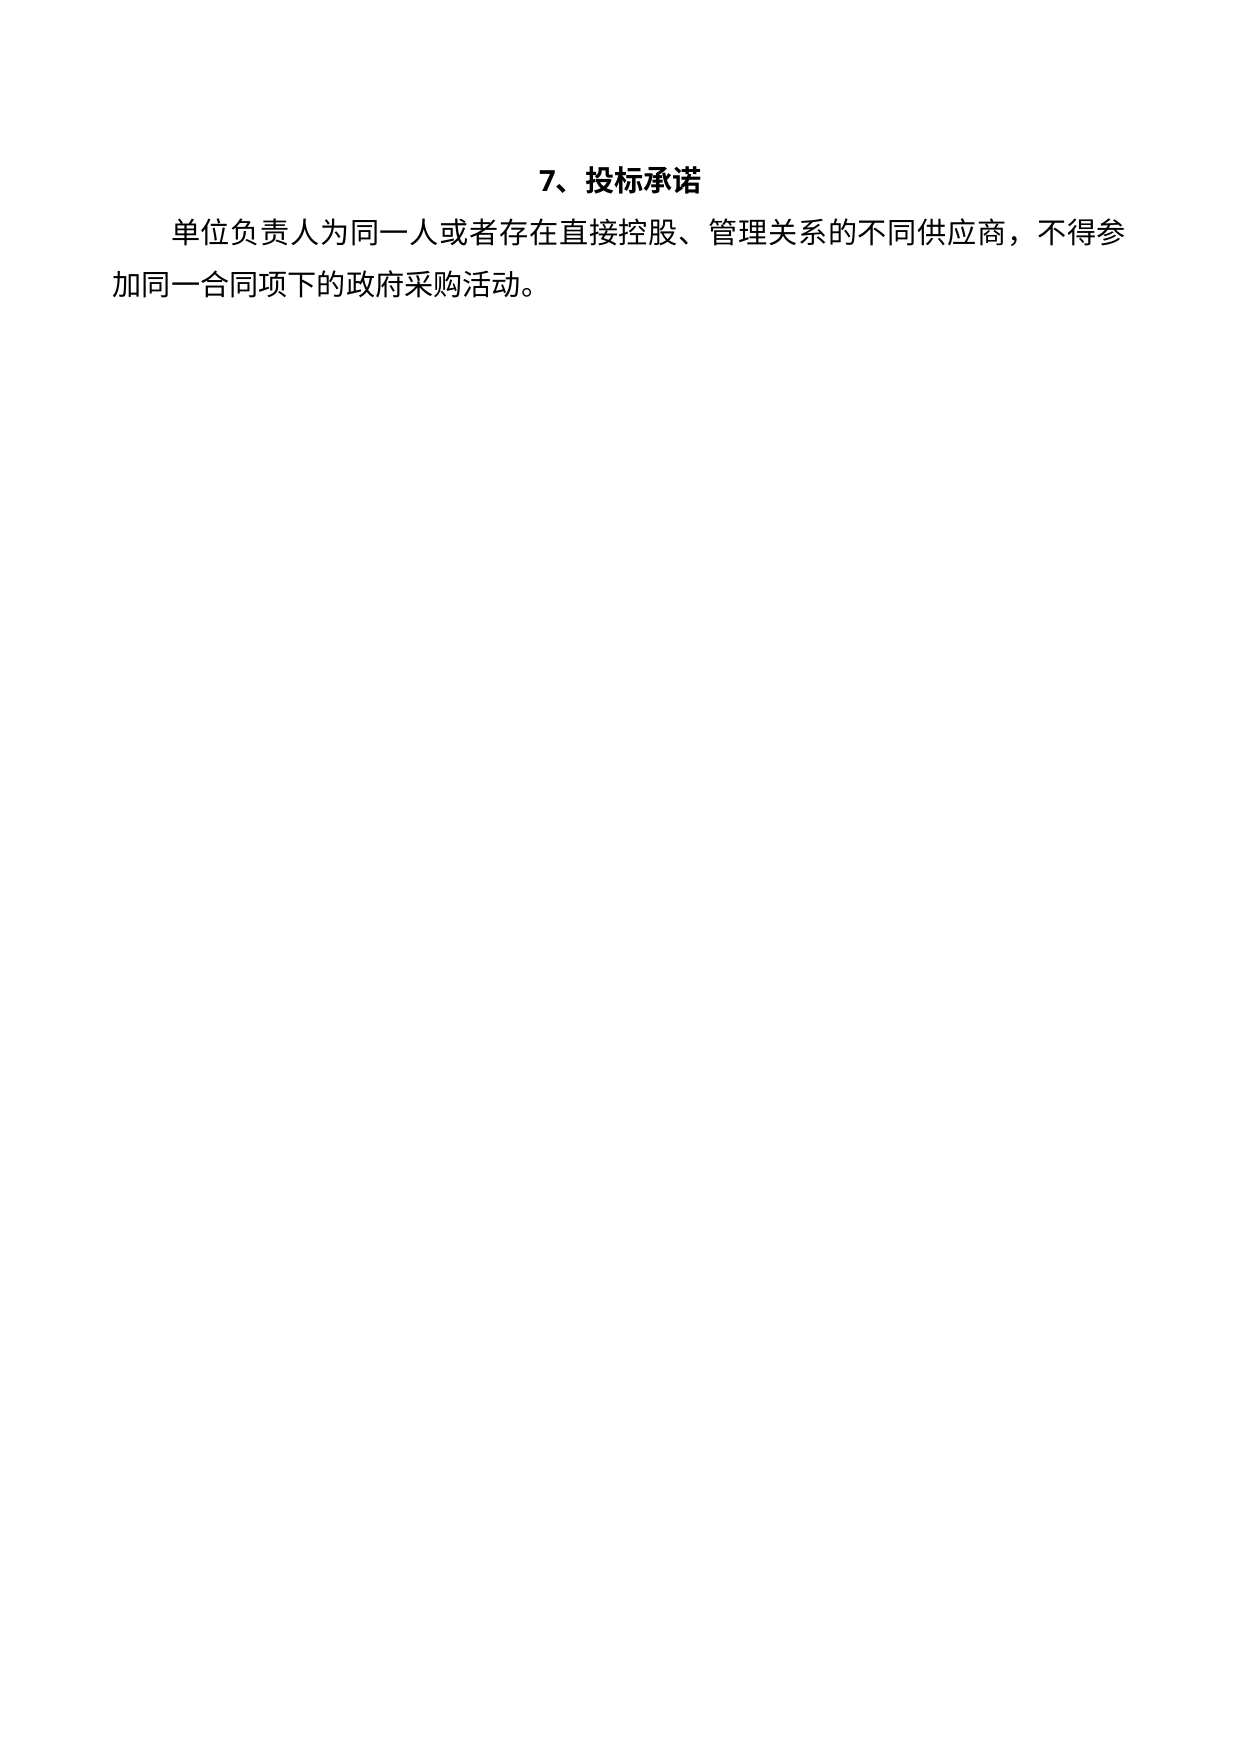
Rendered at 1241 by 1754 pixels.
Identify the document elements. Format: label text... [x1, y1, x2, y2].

text 单位负责人为同一人或者存在直接控股、管理关系的不同供应商，不得参加同一合同项下的政府采购活动。 [112, 202, 1128, 306]
text 7、投标承诺 [112, 150, 1128, 202]
